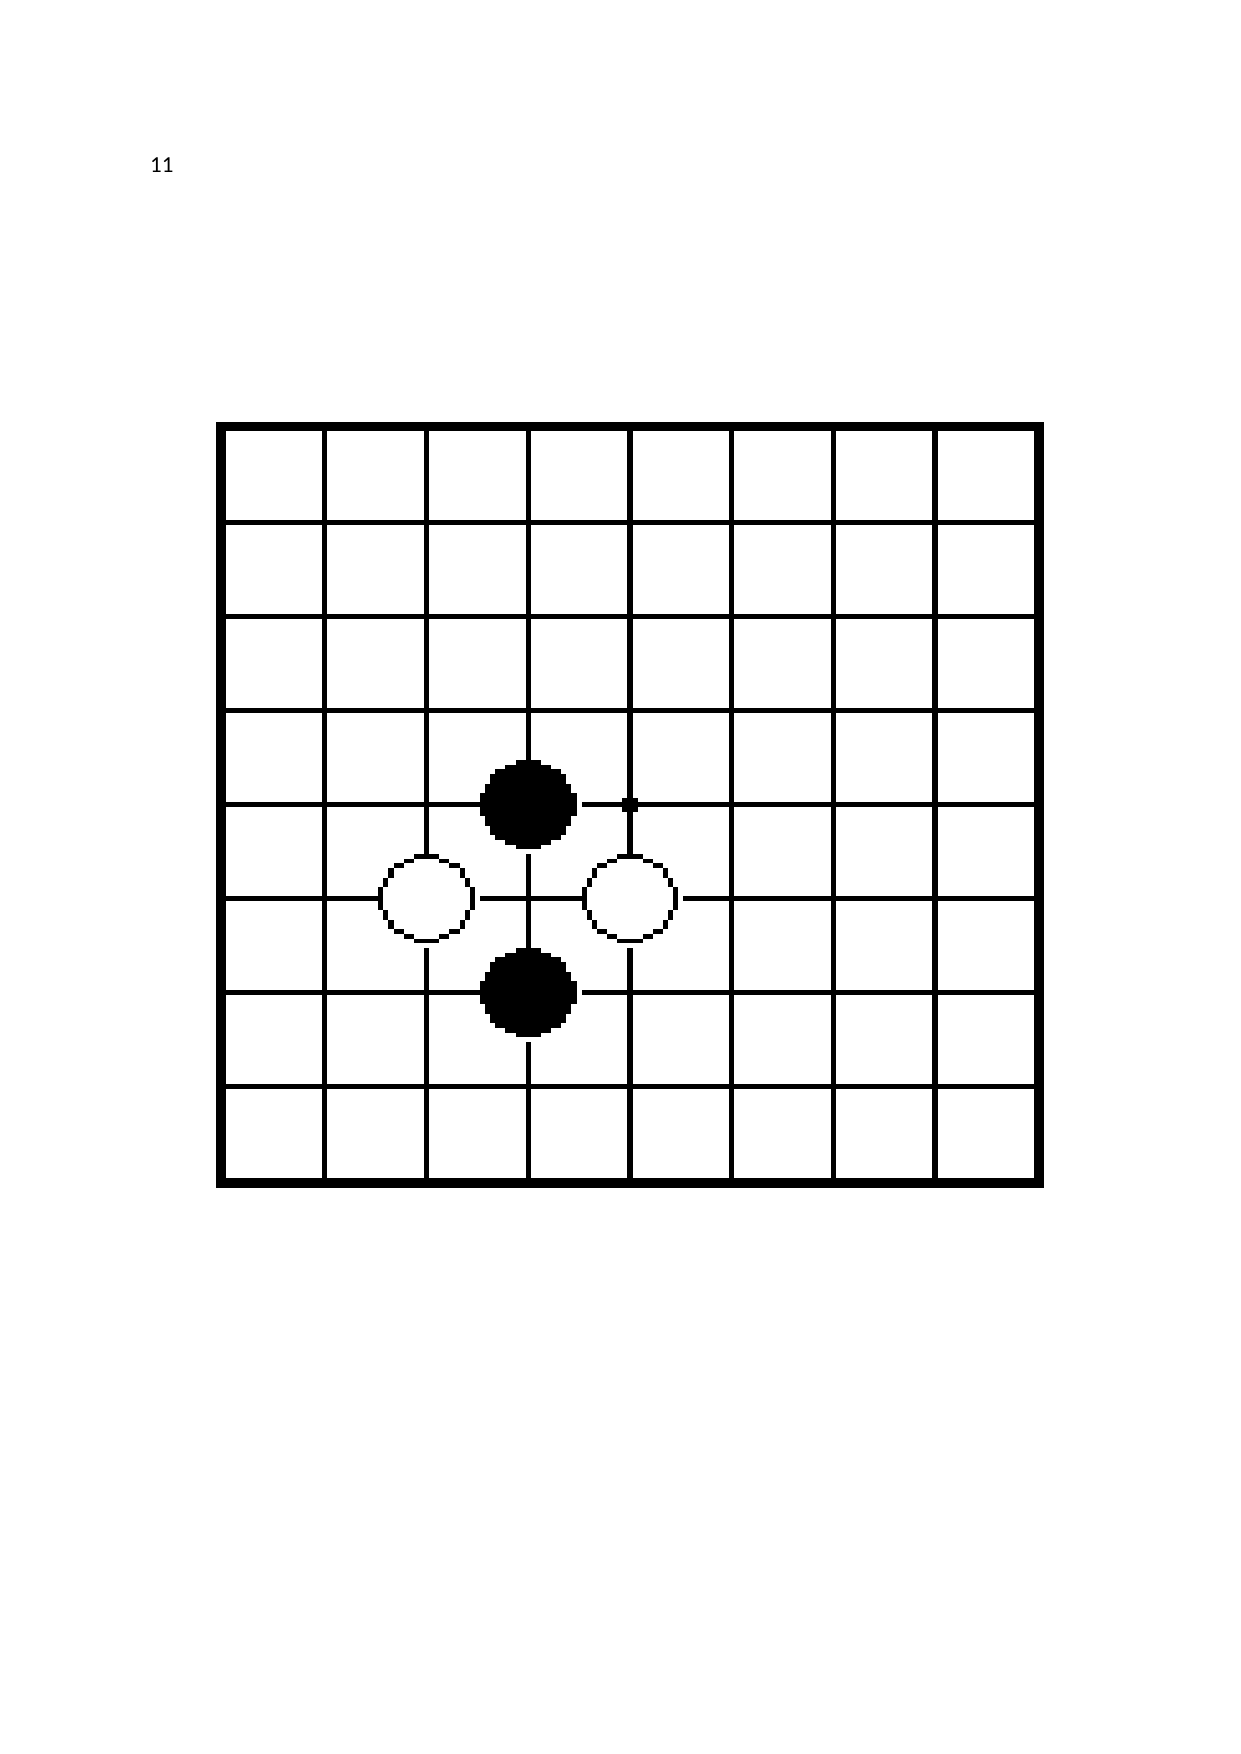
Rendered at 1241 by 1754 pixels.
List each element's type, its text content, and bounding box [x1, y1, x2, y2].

picture [150, 362, 1116, 1254]
text 11 [150, 150, 1090, 178]
